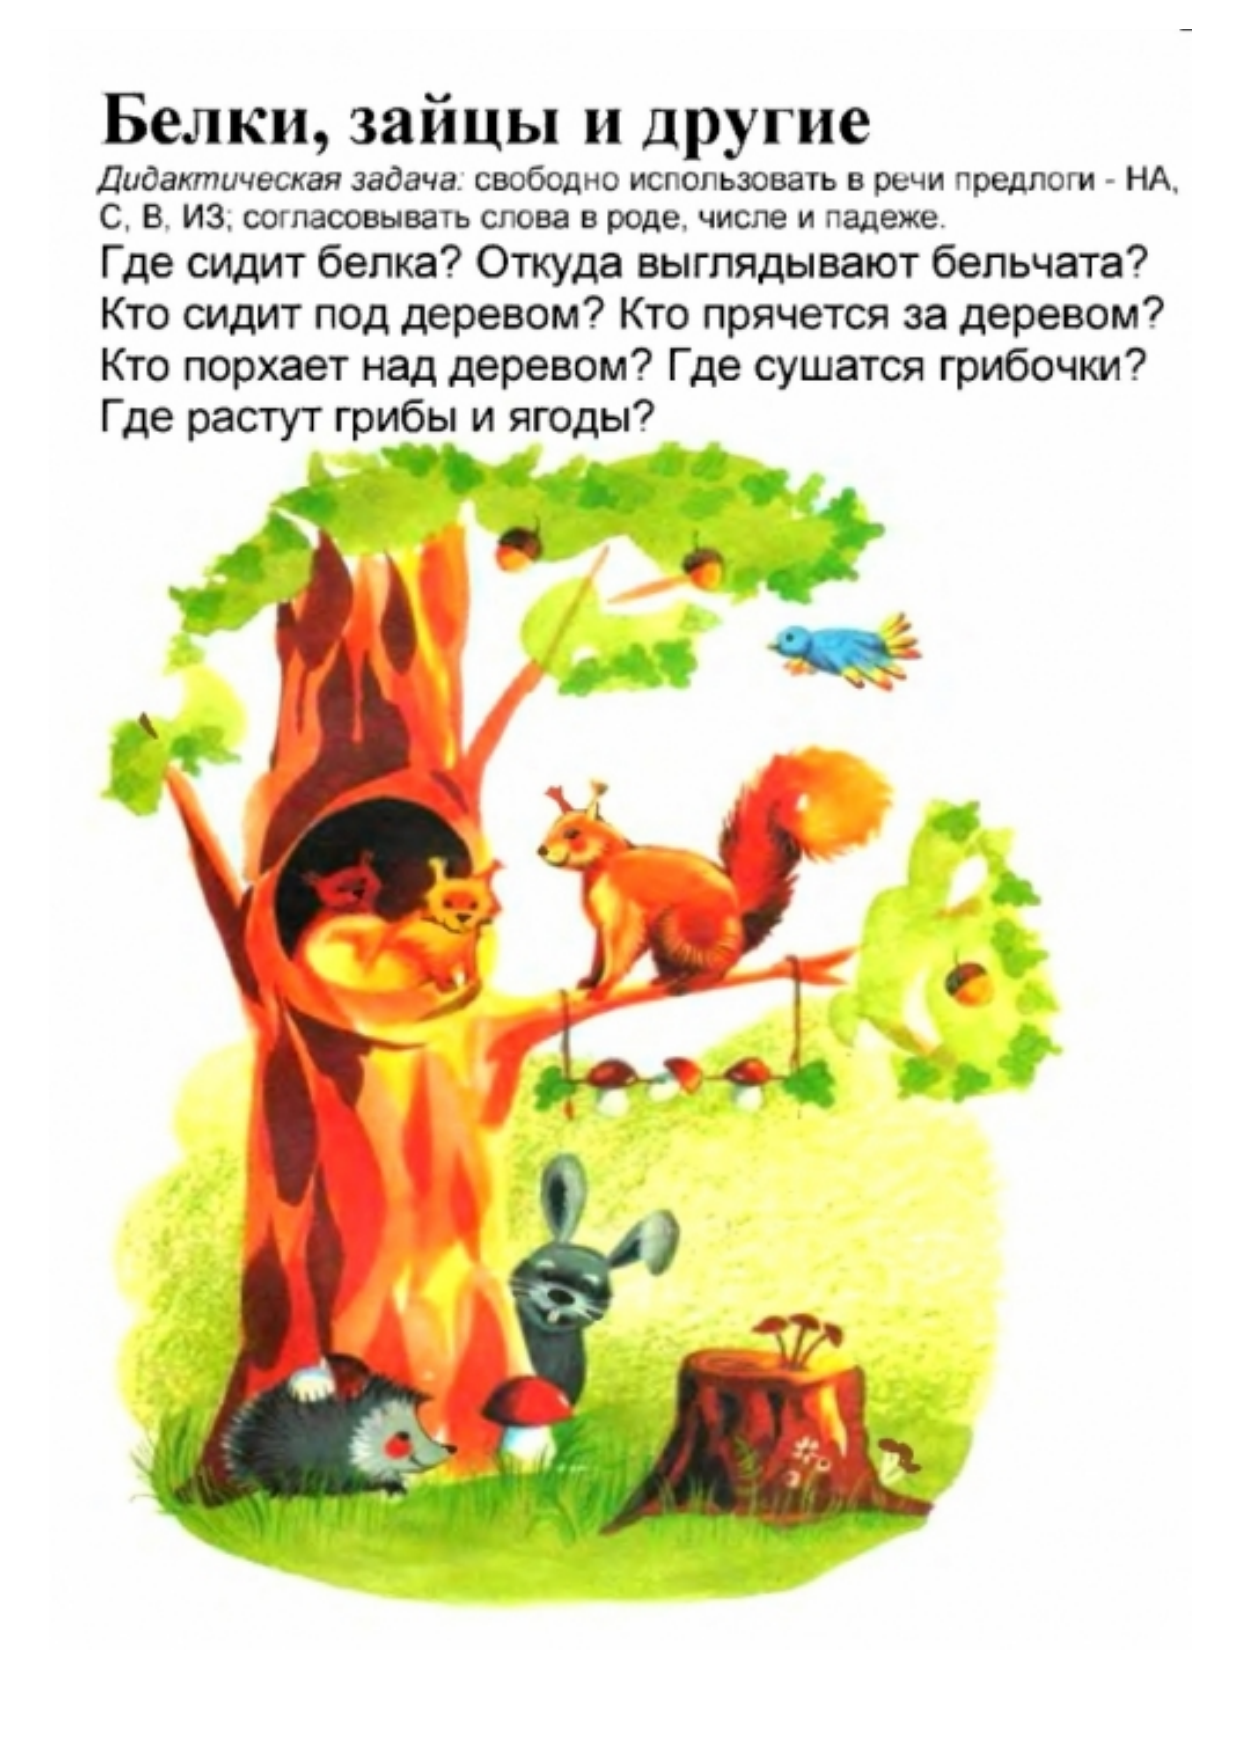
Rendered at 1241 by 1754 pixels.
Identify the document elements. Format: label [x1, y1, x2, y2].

picture [48, 29, 1192, 1650]
